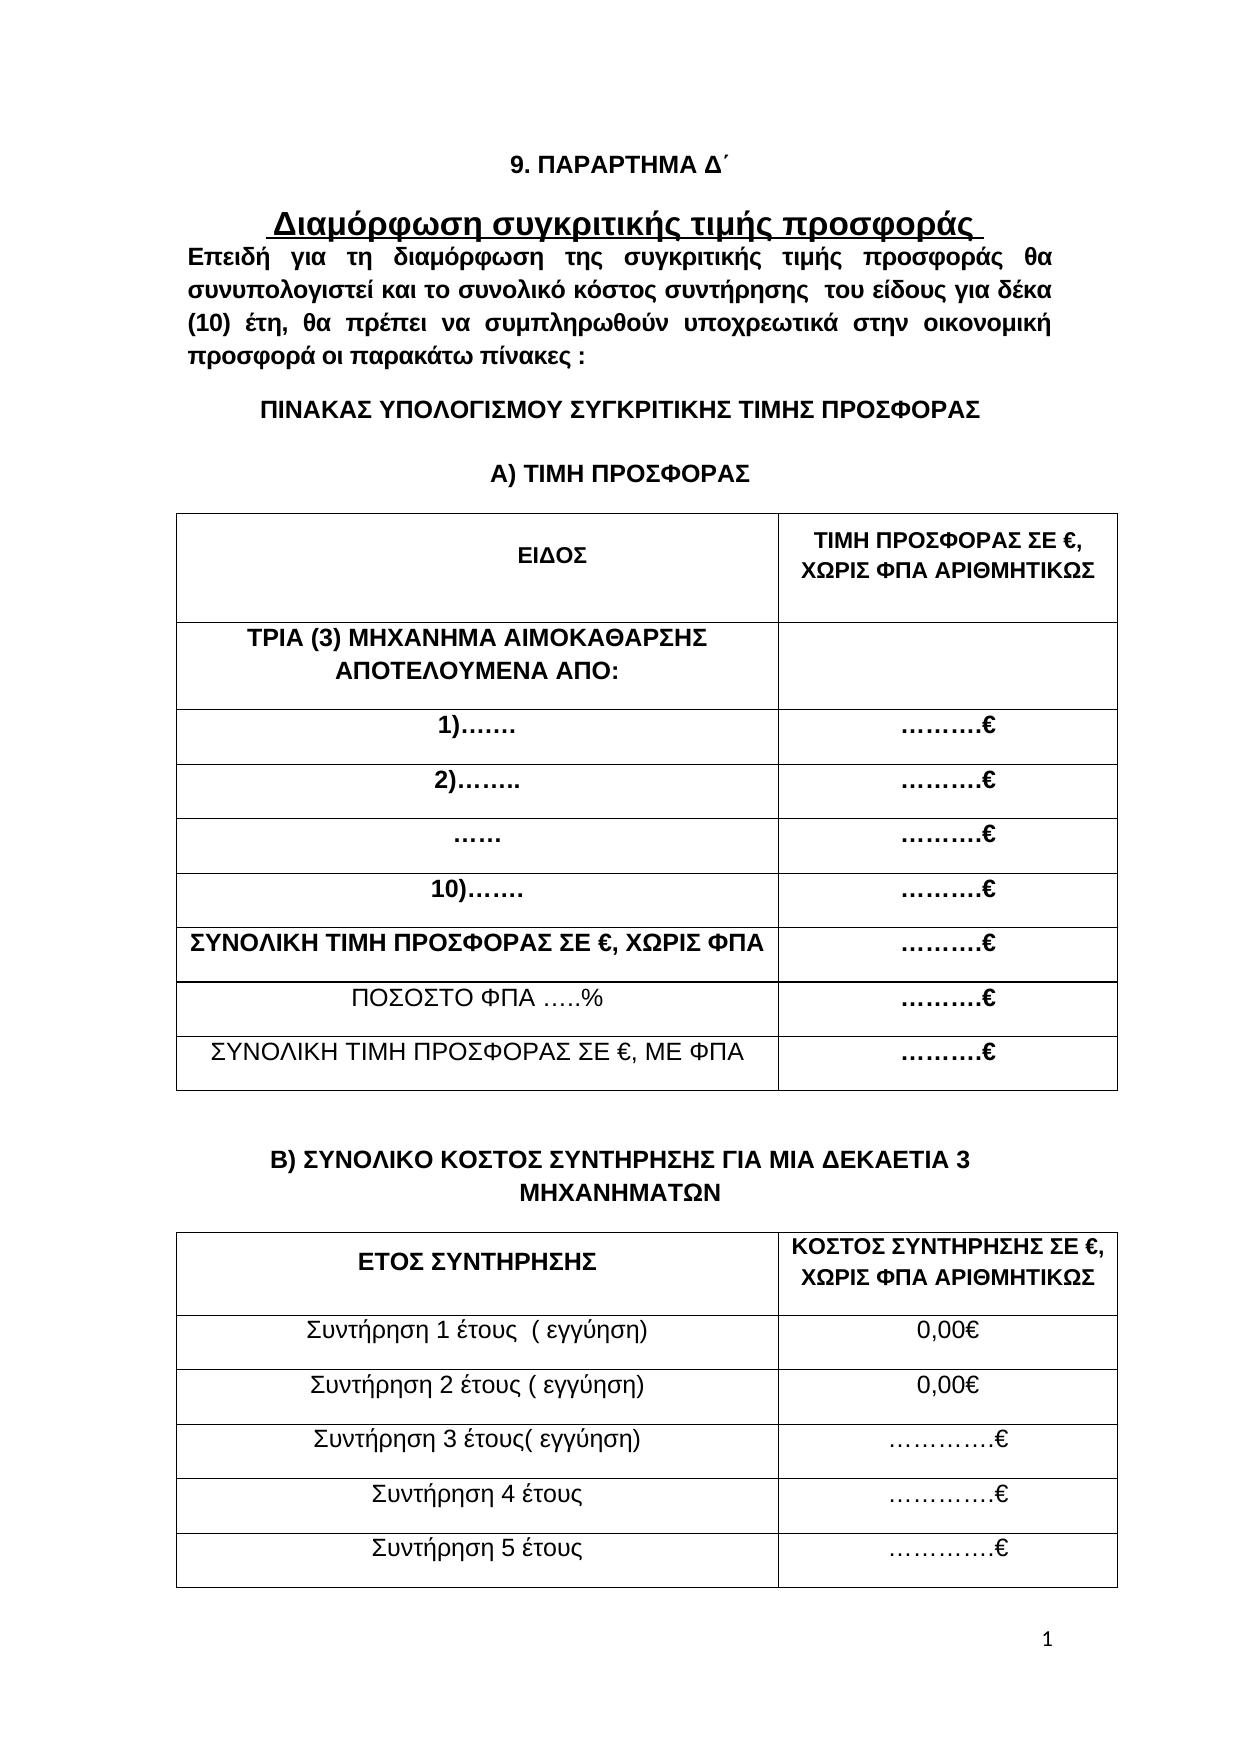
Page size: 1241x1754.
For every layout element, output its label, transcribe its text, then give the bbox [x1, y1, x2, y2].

table_cell Συντήρηση 4 έτους [177, 1479, 778, 1532]
text Β) ΣΥΝΟΛΙΚΟ ΚΟΣΤΟΣ ΣΥΝΤΗΡΗΣΗΣ ΓΙΑ ΜΙΑ ΔΕΚΑΕΤΙΑ 3 ΜΗΧΑΝΗΜΑΤΩΝ [187, 1145, 1053, 1207]
table_cell ……….€ [779, 710, 1117, 763]
table_cell Συντήρηση 2 έτους ( εγγύηση) [177, 1370, 778, 1423]
table_cell ………….€ [779, 1534, 1117, 1587]
table_cell 1)….… [177, 710, 778, 763]
table_cell Συντήρηση 1 έτους ( εγγύηση) [177, 1316, 778, 1369]
table_cell ΠΟΣΟΣΤΟ ΦΠΑ …..% [177, 983, 778, 1036]
table_header ΤΙΜΗ ΠΡΟΣΦΟΡΑΣ ΣΕ €, ΧΩΡΙΣ ΦΠΑ ΑΡΙΘΜΗΤΙΚΩΣ [779, 514, 1117, 622]
text 9. ΠΑΡΑΡΤΗΜΑ Δ΄ [187, 150, 1053, 179]
subtitle Διαμόρφωση συγκριτικής τιμής προσφοράς [187, 204, 1053, 242]
text ΠΙΝΑΚΑΣ ΥΠΟΛΟΓΙΣΜΟΥ ΣΥΓΚΡΙΤΙΚΗΣ ΤΙΜΗΣ ΠΡΟΣΦΟΡΑΣ [187, 395, 1053, 424]
table_cell ΤΡΙΑ (3) ΜΗΧΑΝΗΜΑ ΑΙΜΟΚΑΘΑΡΣΗΣ ΑΠΟΤΕΛΟΥΜΕΝΑ ΑΠΟ: [177, 623, 778, 709]
table_cell 0,00€ [779, 1316, 1117, 1369]
table_cell ……….€ [779, 819, 1117, 872]
table_header ΕΙΔΟΣ [177, 514, 778, 622]
table_cell ……….€ [779, 928, 1117, 981]
table_cell 2)…….. [177, 765, 778, 818]
table_header ΚΟΣΤΟΣ ΣΥΝΤΗΡΗΣΗΣ ΣΕ €, ΧΩΡΙΣ ΦΠΑ ΑΡΙΘΜΗΤΙΚΩΣ [779, 1233, 1117, 1314]
table_cell ΣΥΝΟΛΙΚΗ ΤΙΜΗ ΠΡΟΣΦΟΡΑΣ ΣΕ €, ΧΩΡΙΣ ΦΠΑ [177, 928, 778, 981]
table_cell Συντήρηση 5 έτους [177, 1534, 778, 1587]
table_cell ………….€ [779, 1425, 1117, 1478]
table_cell ……….€ [779, 874, 1117, 927]
table_cell ……….€ [779, 983, 1117, 1036]
table_cell Συντήρηση 3 έτους( εγγύηση) [177, 1425, 778, 1478]
table_cell ……….€ [779, 765, 1117, 818]
table_cell 10)……. [177, 874, 778, 927]
table_cell ………….€ [779, 1479, 1117, 1532]
table_cell ΣΥΝΟΛΙΚΗ ΤΙΜΗ ΠΡΟΣΦΟΡΑΣ ΣΕ €, ΜΕ ΦΠΑ [177, 1037, 778, 1090]
table_cell …… [177, 819, 778, 872]
table_header ΕΤΟΣ ΣΥΝΤΗΡΗΣΗΣ [177, 1233, 778, 1314]
text Επειδή για τη διαμόρφωση της συγκριτικής τιμής προσφοράς θα συνυπολογιστεί και το συνολικό κόστος συντήρησης του είδους για δέκα (10) έτη, θα πρέπει να συμπληρωθούν υποχρεωτικά στην οικονομική προσφορά οι παρακάτω πίνακες : [187, 242, 1053, 370]
table_cell ……….€ [779, 1037, 1117, 1090]
table_cell 0,00€ [779, 1370, 1117, 1423]
table_cell [779, 623, 1117, 709]
text Α) ΤΙΜΗ ΠΡΟΣΦΟΡΑΣ [187, 459, 1053, 488]
